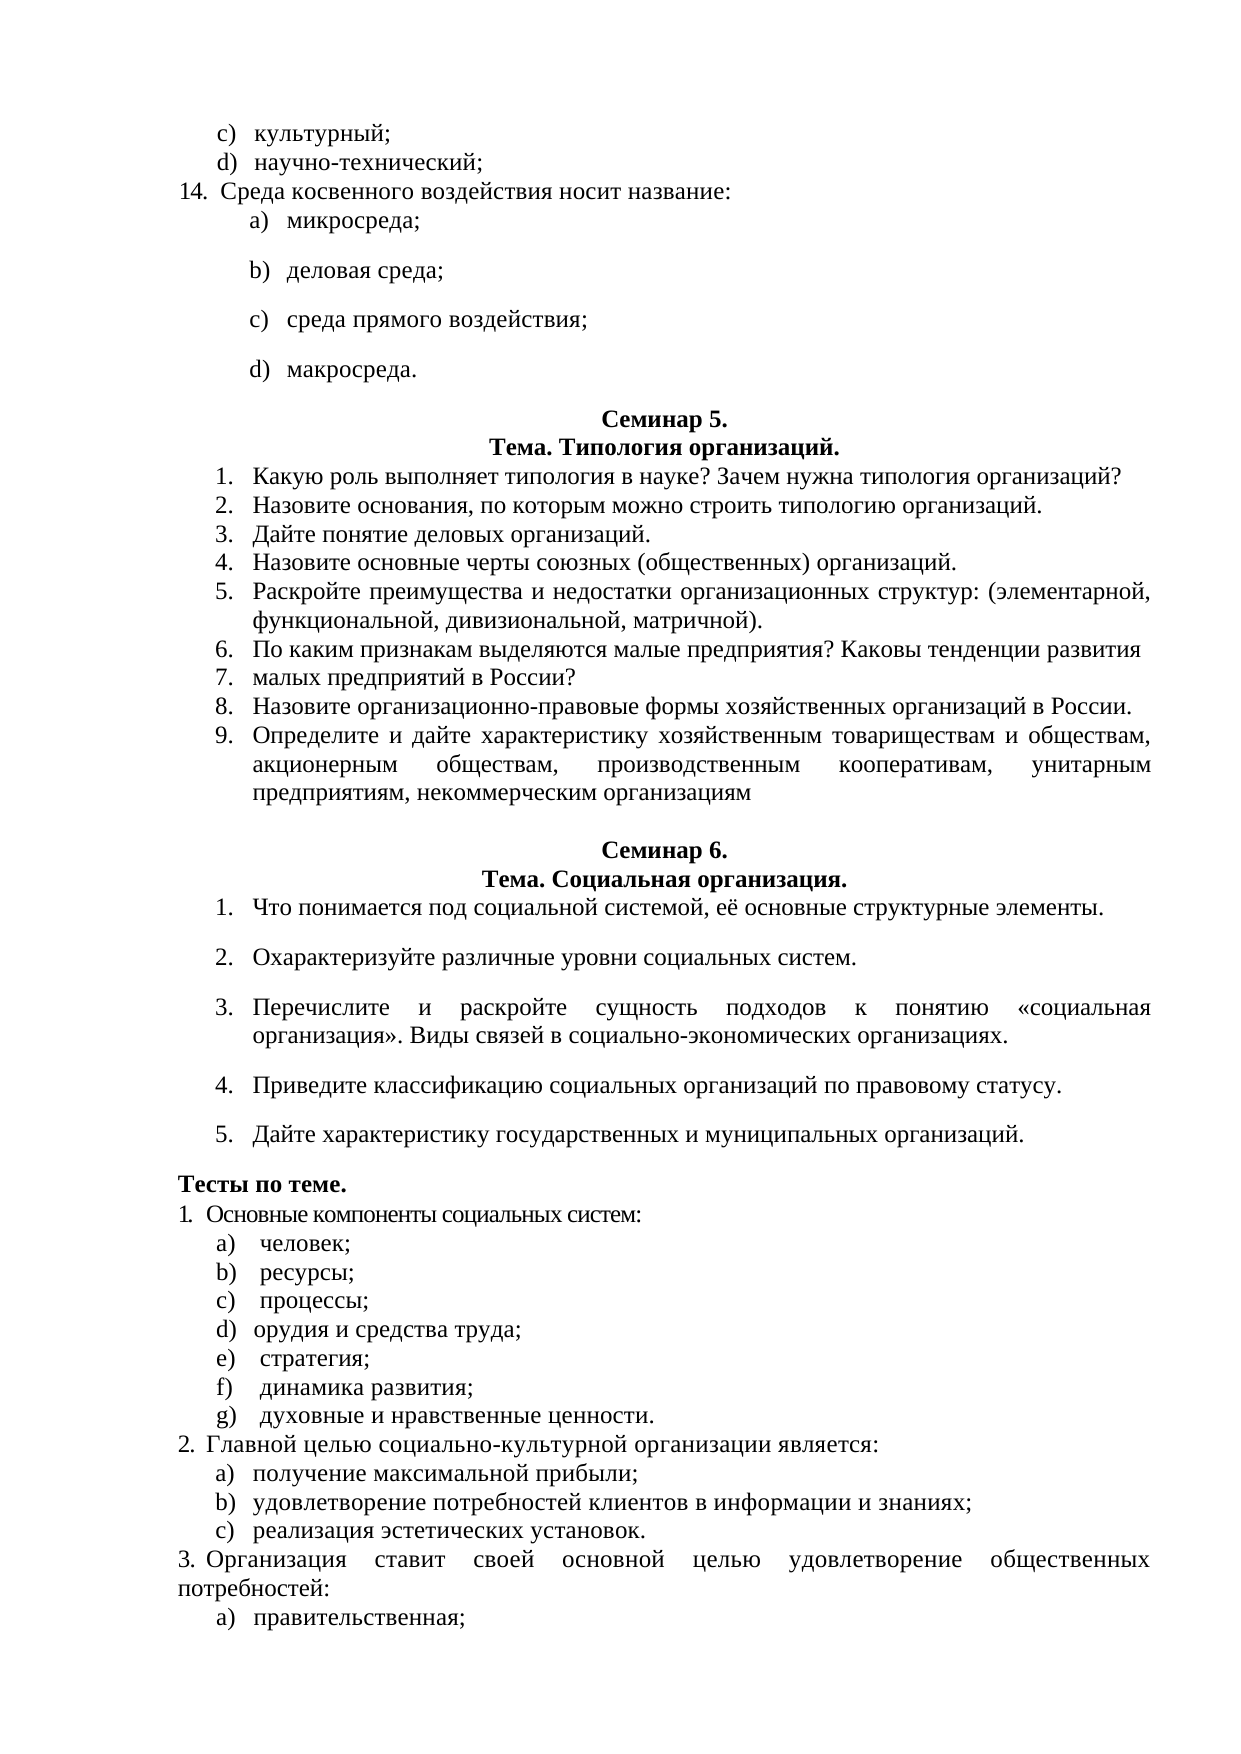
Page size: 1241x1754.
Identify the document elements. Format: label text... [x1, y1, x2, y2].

list По каким признакам выделяются малые предприятия? Каковы тенденции развития [215, 634, 1152, 662]
text 3. Организация ставит своей основной целью удовлетворение общественных потребностей: [178, 1544, 1152, 1602]
list культурный; [217, 118, 1152, 147]
list научно-технический; [217, 147, 1152, 176]
list человек; [216, 1228, 1100, 1257]
list Перечислите и раскройте сущность подходов к понятию «социальная организация». Виды связей в социально-экономических организациях. [215, 992, 1152, 1049]
text 14. Среда косвенного воздействия носит название: [179, 176, 1152, 205]
list получение максимальной прибыли; [215, 1458, 1152, 1487]
text Тема. Социальная организация. [177, 864, 1152, 892]
text 1. Основные компоненты социальных систем: [178, 1199, 1152, 1228]
list реализация эстетических установок. [215, 1516, 1152, 1544]
list динамика развития; [216, 1372, 1100, 1401]
list деловая среда; [249, 255, 1152, 284]
list орудия и средства труда; [216, 1314, 1100, 1343]
text 2. Главной целью социально-культурной организации является: [178, 1429, 1152, 1458]
text Тесты по теме. [178, 1169, 1152, 1198]
text Семинар 5. [177, 404, 1152, 432]
text Семинар 6. [177, 835, 1152, 864]
text Тема. Типология организаций. [177, 432, 1152, 461]
list малых предприятий в России? [215, 662, 1152, 691]
list стратегия; [216, 1343, 1100, 1372]
list Назовите основания, по которым можно строить типологию организаций. [215, 490, 1152, 519]
list удовлетворение потребностей клиентов в информации и знаниях; [215, 1487, 1152, 1516]
list Что понимается под социальной системой, её основные структурные элементы. [215, 892, 1152, 921]
list Определите и дайте характеристику хозяйственным товариществам и обществам, акционерным обществам, производственным кооперативам, унитарным предприятиям, некоммерческим организациям [215, 720, 1152, 806]
list правительственная; [216, 1602, 1152, 1631]
list микросреда; [249, 205, 1152, 234]
list Какую роль выполняет типология в науке? Зачем нужна типология организаций? [215, 461, 1152, 490]
list Охарактеризуйте различные уровни социальных систем. [215, 942, 1152, 971]
list Раскройте преимущества и недостатки организационных структур: (элементарной, функциональной, дивизиональной, матричной). [215, 576, 1152, 634]
list процессы; [216, 1286, 1100, 1314]
list Назовите основные черты союзных (общественных) организаций. [215, 547, 1152, 576]
list Дайте характеристику государственных и муниципальных организаций. [215, 1119, 1152, 1148]
list ресурсы; [216, 1257, 1100, 1286]
list Дайте понятие деловых организаций. [215, 519, 1152, 547]
list Назовите организационно-правовые формы хозяйственных организаций в России. [215, 691, 1152, 720]
list духовные и нравственные ценности. [216, 1401, 1100, 1429]
list Приведите классификацию социальных организаций по правовому статусу. [215, 1070, 1152, 1099]
list макросреда. [249, 354, 1152, 383]
list среда прямого воздействия; [249, 304, 1152, 333]
